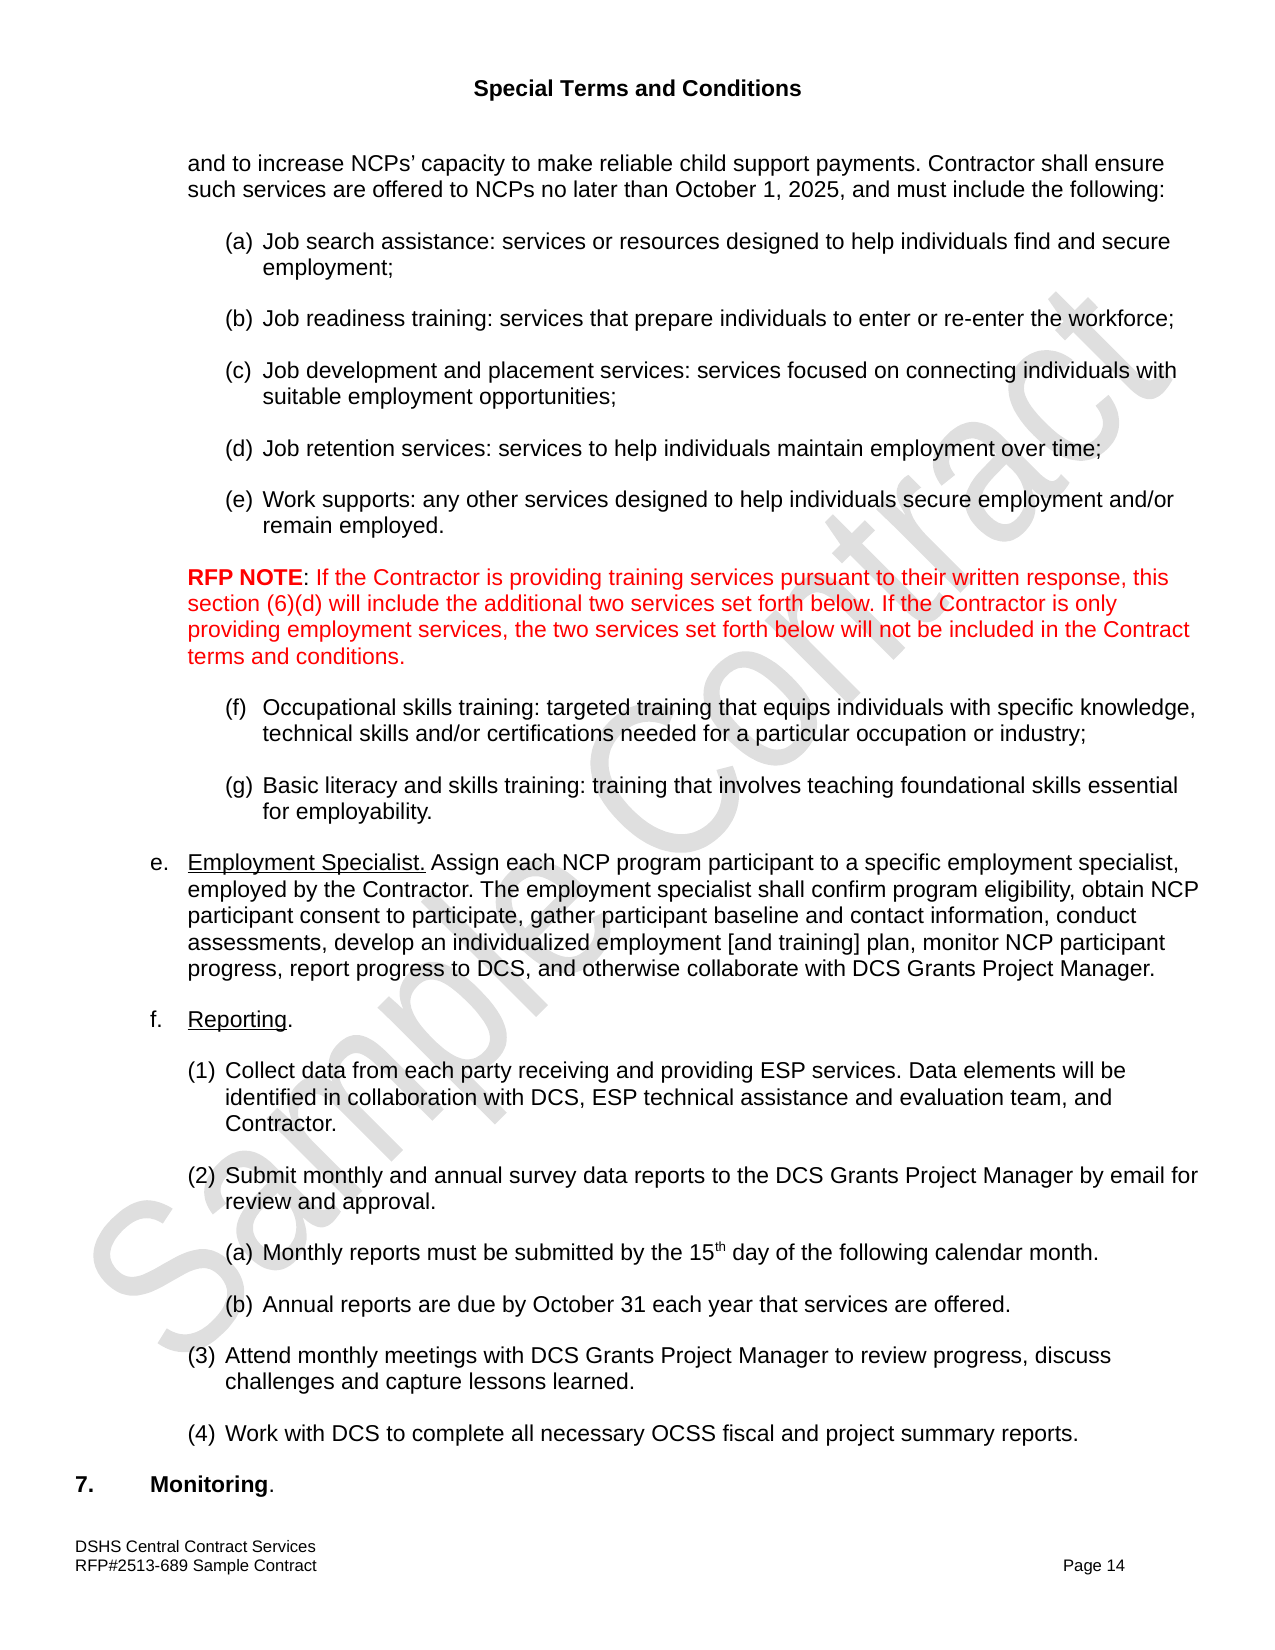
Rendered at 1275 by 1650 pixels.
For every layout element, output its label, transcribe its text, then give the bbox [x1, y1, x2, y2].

subtitle Monitoring. [75, 1471, 1200, 1497]
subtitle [150, 150, 1200, 203]
subtitle Occupational skills training: targeted training that equips individuals with specific knowledge, technical skills and/or certifications needed for a particular occupation or industry; [225, 694, 1200, 747]
subtitle Work with DCS to complete all necessary OCSS fiscal and project summary reports. [187, 1420, 1200, 1446]
subtitle Work supports: any other services designed to help individuals secure employment and/or remain employed. [225, 486, 1200, 538]
subtitle Collect data from each party receiving and providing ESP services. Data elements will be identified in collaboration with DCS, ESP technical assistance and evaluation team, and Contractor. [187, 1057, 1200, 1137]
subtitle Basic literacy and skills training: training that involves teaching foundational skills essential for employability. [225, 772, 1200, 824]
subtitle Reporting. [150, 1006, 1200, 1032]
subtitle Job readiness training: services that prepare individuals to enter or re-enter the workforce; [225, 305, 1200, 332]
subtitle Employment Specialist. Assign each NCP program participant to a specific employment specialist, employed by the Contractor. The employment specialist shall confirm program eligibility, obtain NCP participant consent to participate, gather participant baseline and contact information, conduct assessments, develop an individualized employment [and training] plan, monitor NCP participant progress, report progress to DCS, and otherwise collaborate with DCS Grants Project Manager. [150, 849, 1200, 981]
subtitle Job retention services: services to help individuals maintain employment over time; [225, 434, 1200, 461]
subtitle Monthly reports must be submitted by the 15th day of the following calendar month. [225, 1239, 1200, 1266]
subtitle Job search assistance: services or resources designed to help individuals find and secure employment; [225, 228, 1200, 280]
subtitle Attend monthly meetings with DCS Grants Project Manager to review progress, discuss challenges and capture lessons learned. [187, 1342, 1200, 1395]
subtitle Submit monthly and annual survey data reports to the DCS Grants Project Manager by email for review and approval. [187, 1162, 1200, 1214]
subtitle Annual reports are due by October 31 each year that services are offered. [225, 1291, 1200, 1317]
subtitle Job development and placement services: services focused on connecting individuals with suitable employment opportunities; [225, 357, 1200, 409]
subtitle RFP NOTE: If the Contractor is providing training services pursuant to their written response, this section (6)(d) will include the additional two services set forth below. If the Contractor is only providing employment services, the two services set forth below will not be included in the Contract terms and conditions. [187, 563, 1200, 669]
